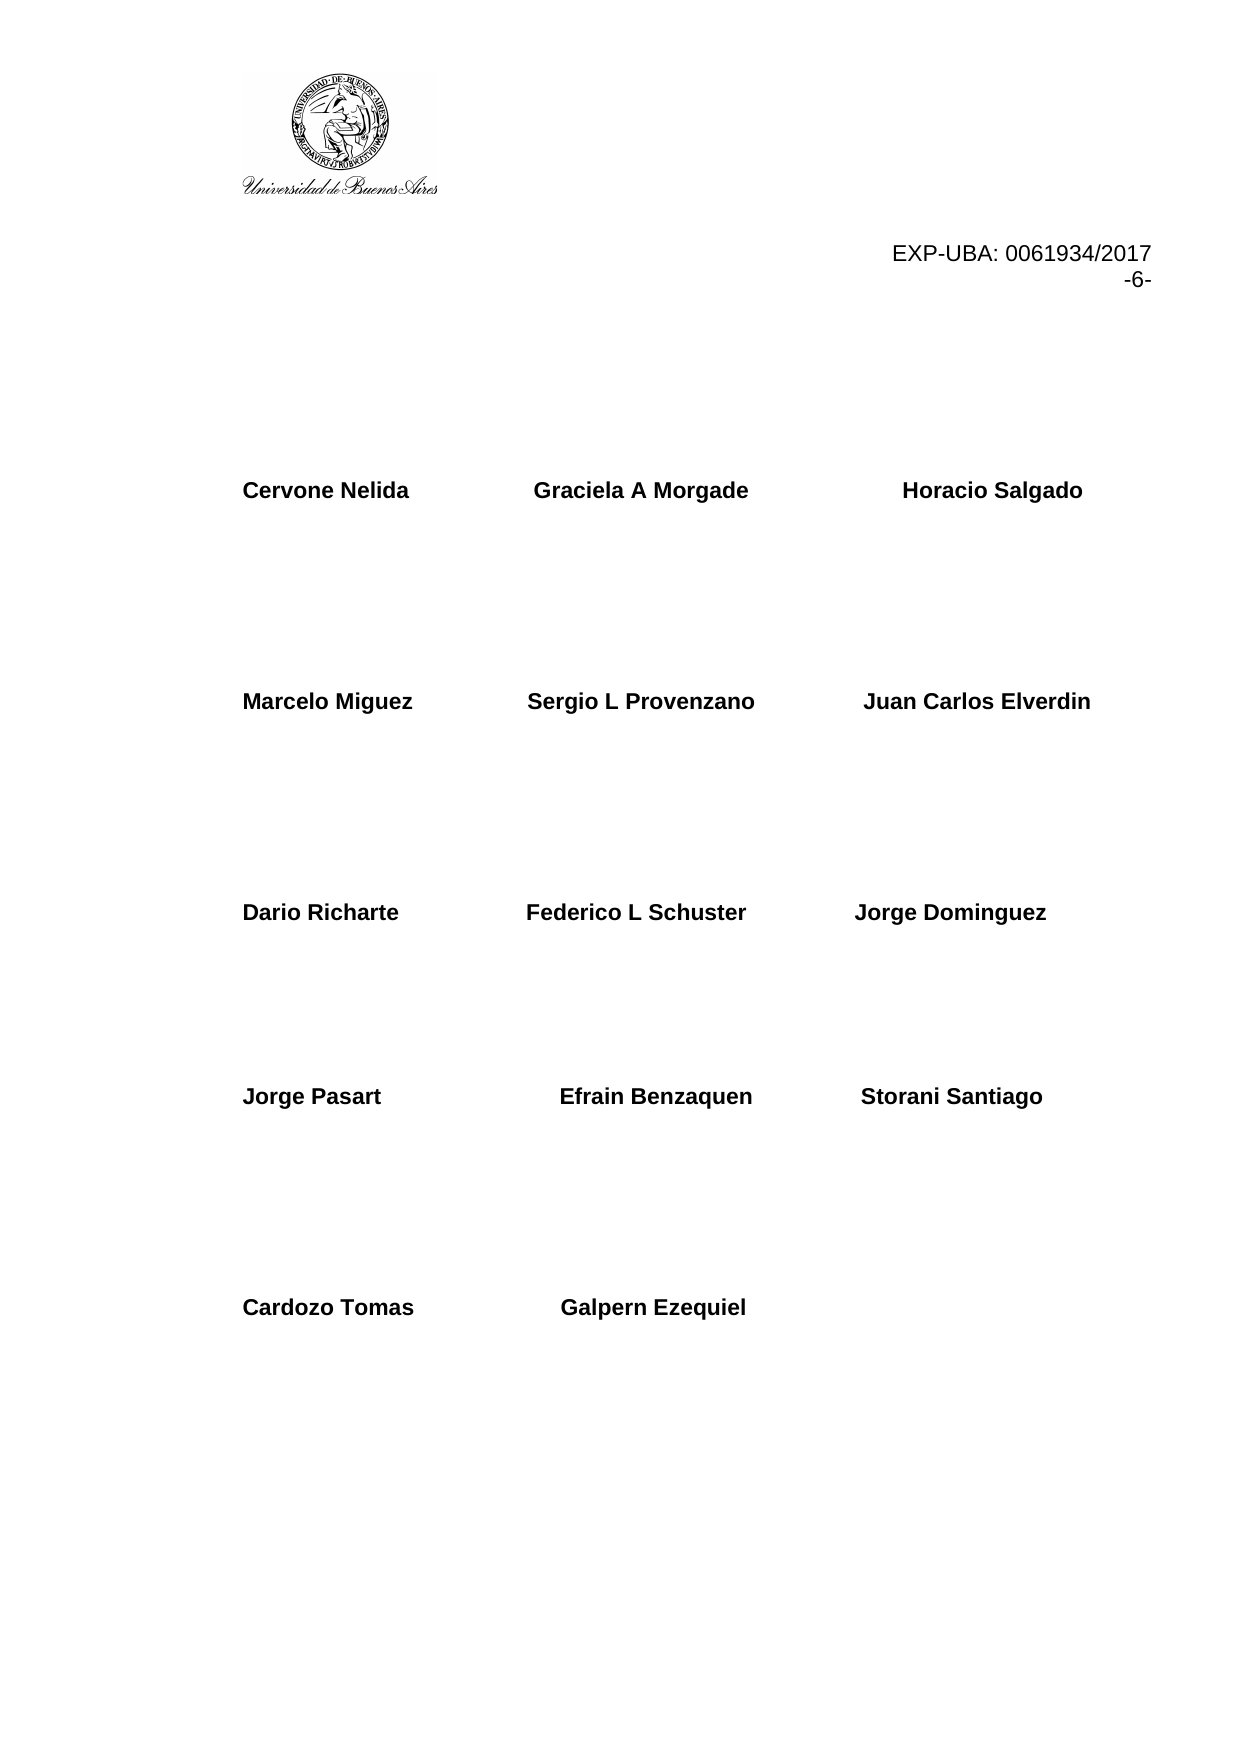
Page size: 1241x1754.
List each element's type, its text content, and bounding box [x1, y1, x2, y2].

picture [242, 73, 438, 194]
text Cervone Nelida Graciela A Morgade Horacio Salgado [242, 477, 1152, 503]
text Marcelo Miguez Sergio L Provenzano Juan Carlos Elverdin [242, 688, 1152, 714]
text EXP-UBA: 0061934/2017 -6- [242, 240, 1152, 293]
text Dario Richarte Federico L Schuster Jorge Dominguez [242, 899, 1152, 925]
text Cardozo Tomas Galpern Ezequiel [242, 1294, 1152, 1321]
text Jorge Pasart Efrain Benzaquen Storani Santiago [242, 1083, 1152, 1110]
